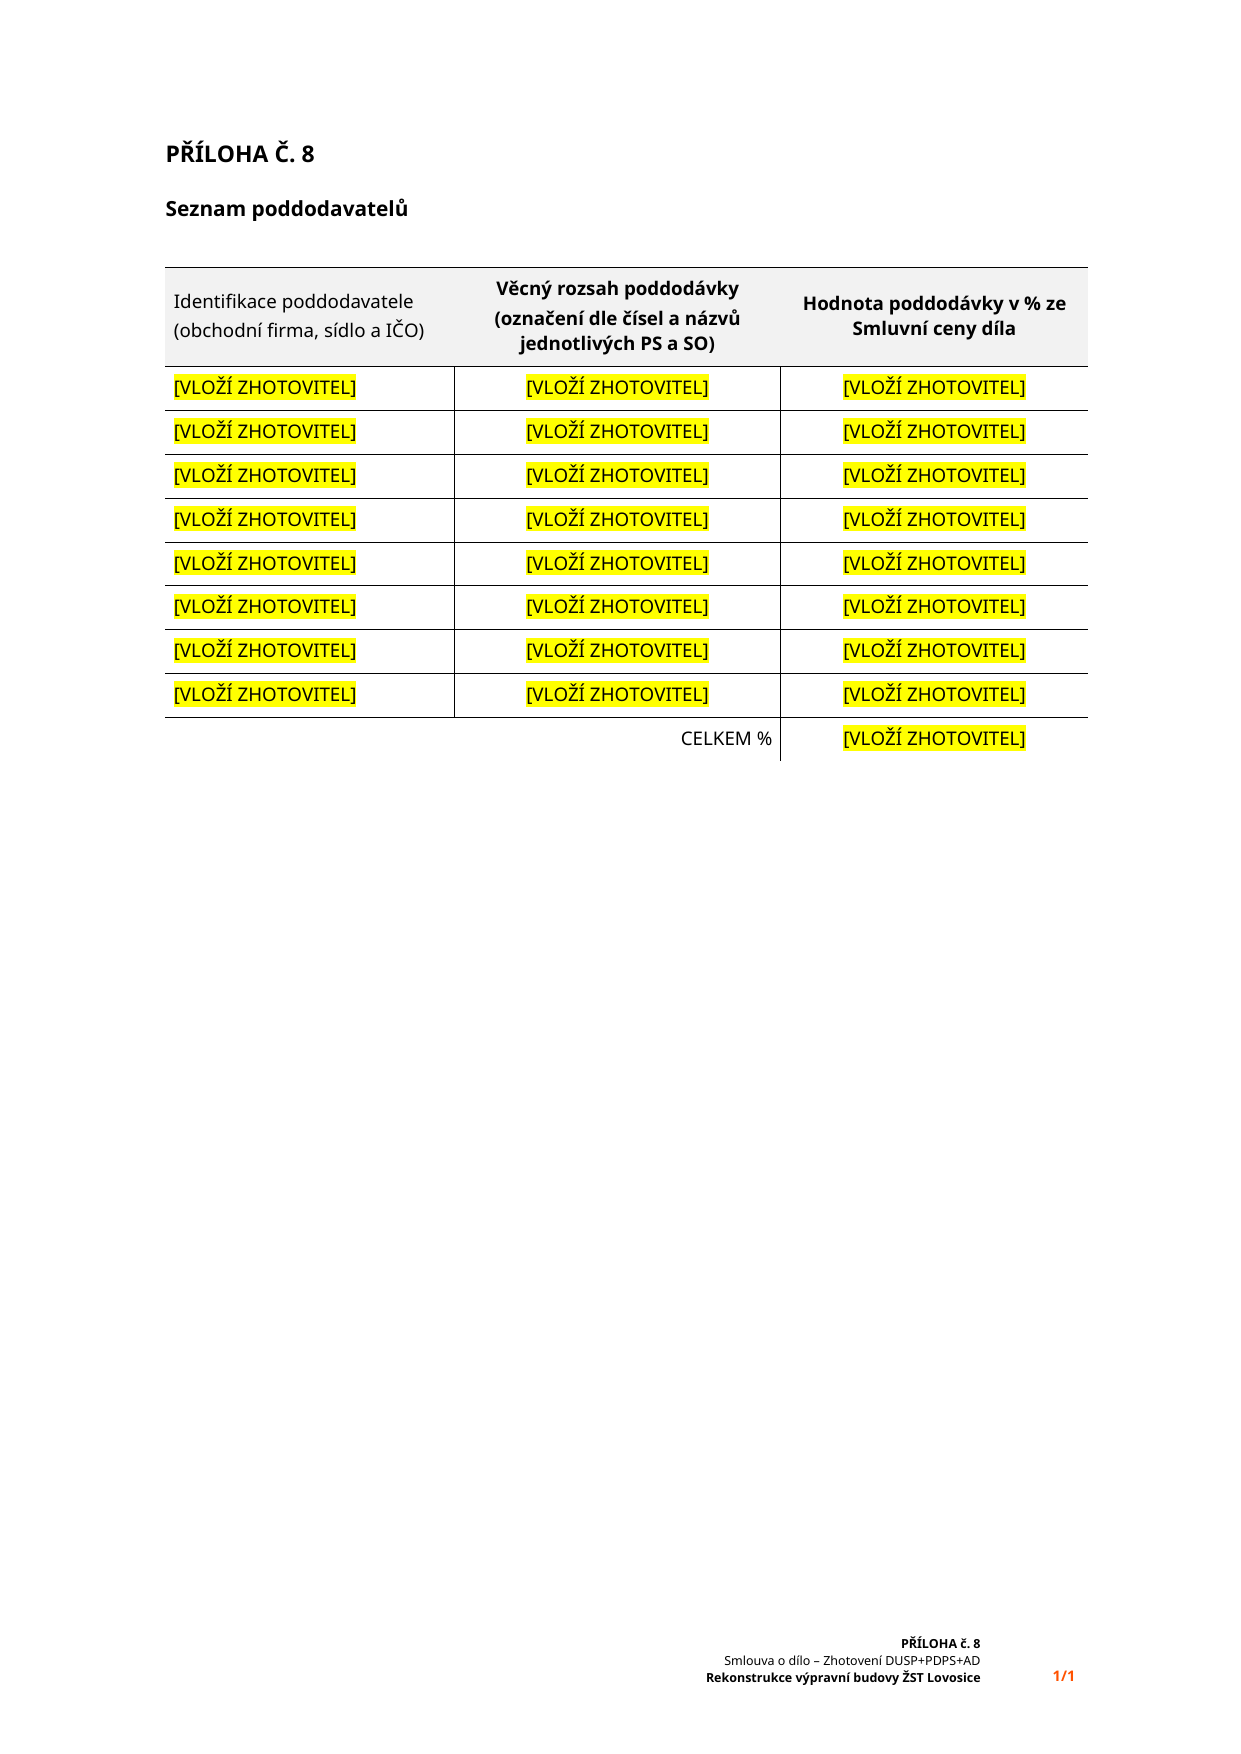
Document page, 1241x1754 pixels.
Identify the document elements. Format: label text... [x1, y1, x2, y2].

table_header Věcný rozsah poddodávky (označení dle čísel a názvů jednotlivých PS a SO) [454, 268, 780, 366]
table_cell [VLOŽÍ ZHOTOVITEL] [781, 367, 1088, 410]
table_cell [VLOŽÍ ZHOTOVITEL] [781, 674, 1088, 717]
table_header Identifikace poddodavatele (obchodní firma, sídlo a IČO) [165, 268, 454, 366]
table_cell [VLOŽÍ ZHOTOVITEL] [455, 543, 780, 585]
table_cell [VLOŽÍ ZHOTOVITEL] [455, 411, 780, 454]
table_cell CELKEM % [165, 718, 780, 761]
table_cell [VLOŽÍ ZHOTOVITEL] [455, 367, 780, 410]
table_cell [VLOŽÍ ZHOTOVITEL] [781, 630, 1088, 673]
table_cell [VLOŽÍ ZHOTOVITEL] [455, 499, 780, 542]
table_cell [VLOŽÍ ZHOTOVITEL] [165, 543, 454, 585]
table_cell [VLOŽÍ ZHOTOVITEL] [781, 718, 1088, 761]
table_cell [VLOŽÍ ZHOTOVITEL] [781, 543, 1088, 585]
table_cell [VLOŽÍ ZHOTOVITEL] [781, 499, 1088, 542]
table_cell [VLOŽÍ ZHOTOVITEL] [455, 630, 780, 673]
table_cell [VLOŽÍ ZHOTOVITEL] [781, 411, 1088, 454]
table_cell [VLOŽÍ ZHOTOVITEL] [165, 411, 454, 454]
table_cell [VLOŽÍ ZHOTOVITEL] [165, 367, 454, 410]
text Příloha č. 8 [165, 138, 1075, 170]
table_cell [VLOŽÍ ZHOTOVITEL] [165, 586, 454, 629]
table_header Hodnota poddodávky v % ze Smluvní ceny díla [780, 268, 1088, 366]
table_cell [VLOŽÍ ZHOTOVITEL] [455, 455, 780, 498]
table_cell [VLOŽÍ ZHOTOVITEL] [455, 674, 780, 717]
table_cell [VLOŽÍ ZHOTOVITEL] [165, 630, 454, 673]
table_cell [VLOŽÍ ZHOTOVITEL] [781, 586, 1088, 629]
table_cell [VLOŽÍ ZHOTOVITEL] [165, 455, 454, 498]
table_cell [VLOŽÍ ZHOTOVITEL] [165, 674, 454, 717]
table_cell [VLOŽÍ ZHOTOVITEL] [165, 499, 454, 542]
text Seznam poddodavatelů [165, 194, 1075, 222]
table_cell [VLOŽÍ ZHOTOVITEL] [455, 586, 780, 629]
table_cell [VLOŽÍ ZHOTOVITEL] [781, 455, 1088, 498]
